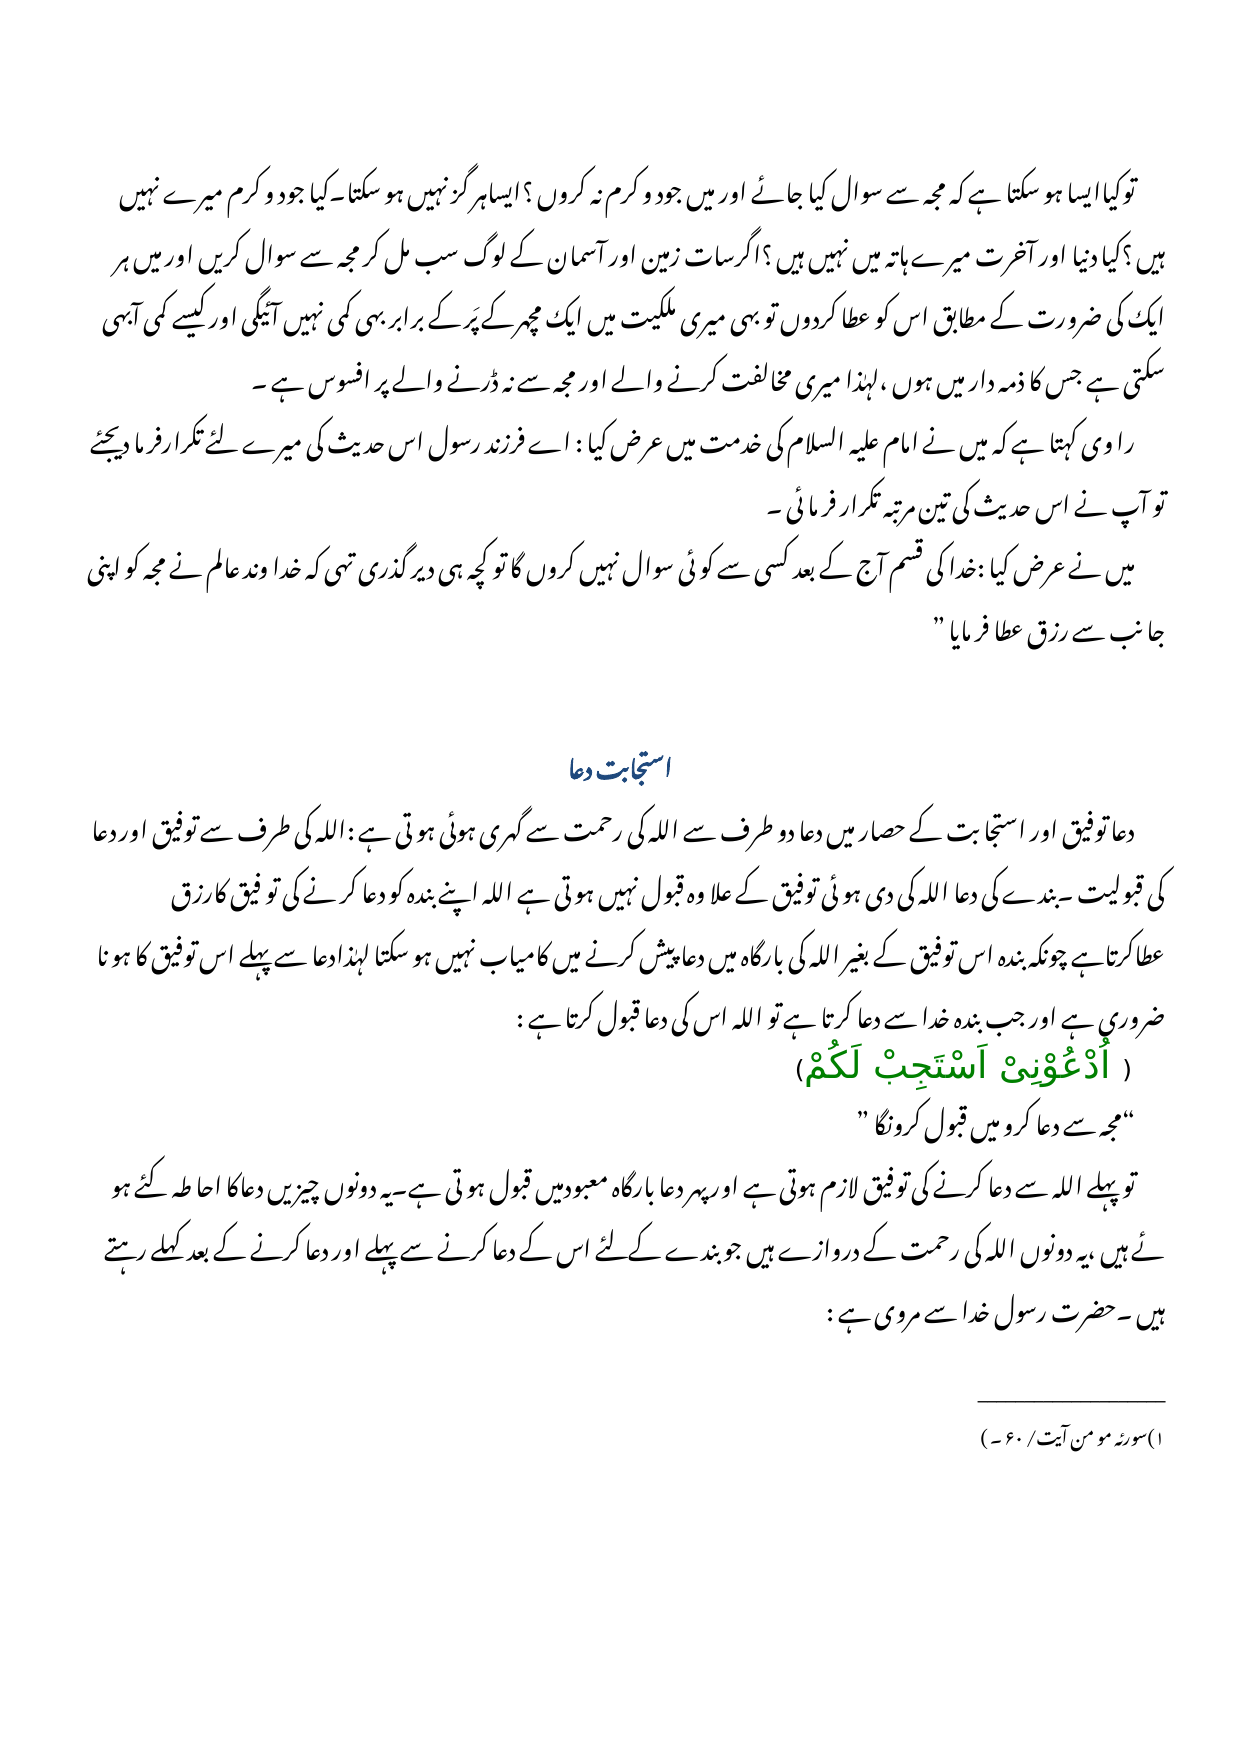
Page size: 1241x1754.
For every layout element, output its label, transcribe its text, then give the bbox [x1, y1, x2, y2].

text تو پہلے الله سے دعا کرنے کی توفيق لازم ہوتی ہے اورپهر دعا بارگاہ معبودميں قبول ہو تی ہے۔یہ دونوں چيزیں دعاکا احا طہ کئے ہو ئے ہيں ،یہ دونوں الله کی رحمت کے دروازے ہيں جو بندے کےلئے اس کے دعا کرنے سے پہلے اور دعا کرنے کے بعد کهلے رہتے ہيں ۔حضرت رسول خدا سے مروی ہے : [75, 1150, 1165, 1337]
text را وی کہتا ہے کہ ميں نے امام عليہ السلام کی خدمت ميں عرض کيا : اے فرزند رسول اس حدیث کی ميرے لئے تکرارفر ما دیجئے تو آپ نے اس حدیث کی تين مرتبہ تکرار فر ما ئی ۔ [75, 406, 1165, 531]
text توکياایسا ہو سکتا ہے کہ مجه سے سوال کيا جائے اور ميں جود و کرم نہ کروں ؟ایساہر گز نہيں ہو سکتا۔کيا جود و کرم ميرے نہيں ہيں ؟کيا دنيا اور آخرت ميرے ہاته ميں نہيں ہيں ؟اگرسات زمين اور آسمان کے لوگ سب مل کر مجه سے سوال کریں اور ميں ہر ایک کی ضرورت کے مطابق اس کو عطا کردوں تو بهی ميری ملکيت ميں ایک مچهرکے پَر کے برابر بهی کمی نہيں آئيگی اور کيسے کمی آبهی سکتی ہے جس کا ذمہ دار ميں ہوں ،لہٰذا ميری مخالفت کرنے والے اور مجه سے نہ ڈرنے والے پر افسوس ہے ۔ [75, 156, 1165, 406]
text “مجه سے دعا کرو ميں قبول کرونگا ” [75, 1087, 1165, 1150]
text ( اُدْعُوْنِیْ اَسْتَجِبْ لَکُمْ) [75, 1044, 1165, 1087]
text ميں نے عرض کيا :خدا کی قسم آج کے بعد کسی سے کو ئی سوال نہيں کروں گا تو کچه ہی دیر گذری تهی کہ خدا وند عالم نے مجه کو اپنی جا نب سے رزق عطا فر مایا ” [75, 531, 1165, 656]
text ____________________ ١)سورئہ مو من آیت/ ۶٠ ۔ ) [75, 1362, 1165, 1456]
subtitle استجابت دعا [75, 731, 1165, 794]
text دعا توفيق اور استجا بت کے حصار ميں دعا دو طرف سے الله کی رحمت سے گهری ہوئی ہو تی ہے :الله کی طرف سے توفيق اور دعا کی قبوليت ۔بندے کی دعا الله کی دی ہو ئی توفيق کے علا وہ قبول نہيں ہو تی ہے الله اپنے بندہ کو دعا کر نے کی تو فيق کارزق عطاکرتاہے چونکہ بندہ اس توفيق کے بغير الله کی بارگاہ ميں دعاپيش کرنے ميں کامياب نہيں ہو سکتا لہٰذادعا سے پہلے اس توفيق کا ہو نا ضروری ہے اور جب بندہ خدا سے دعا کر تا ہے تو الله اس کی دعا قبول کرتا ہے : [75, 794, 1165, 1044]
